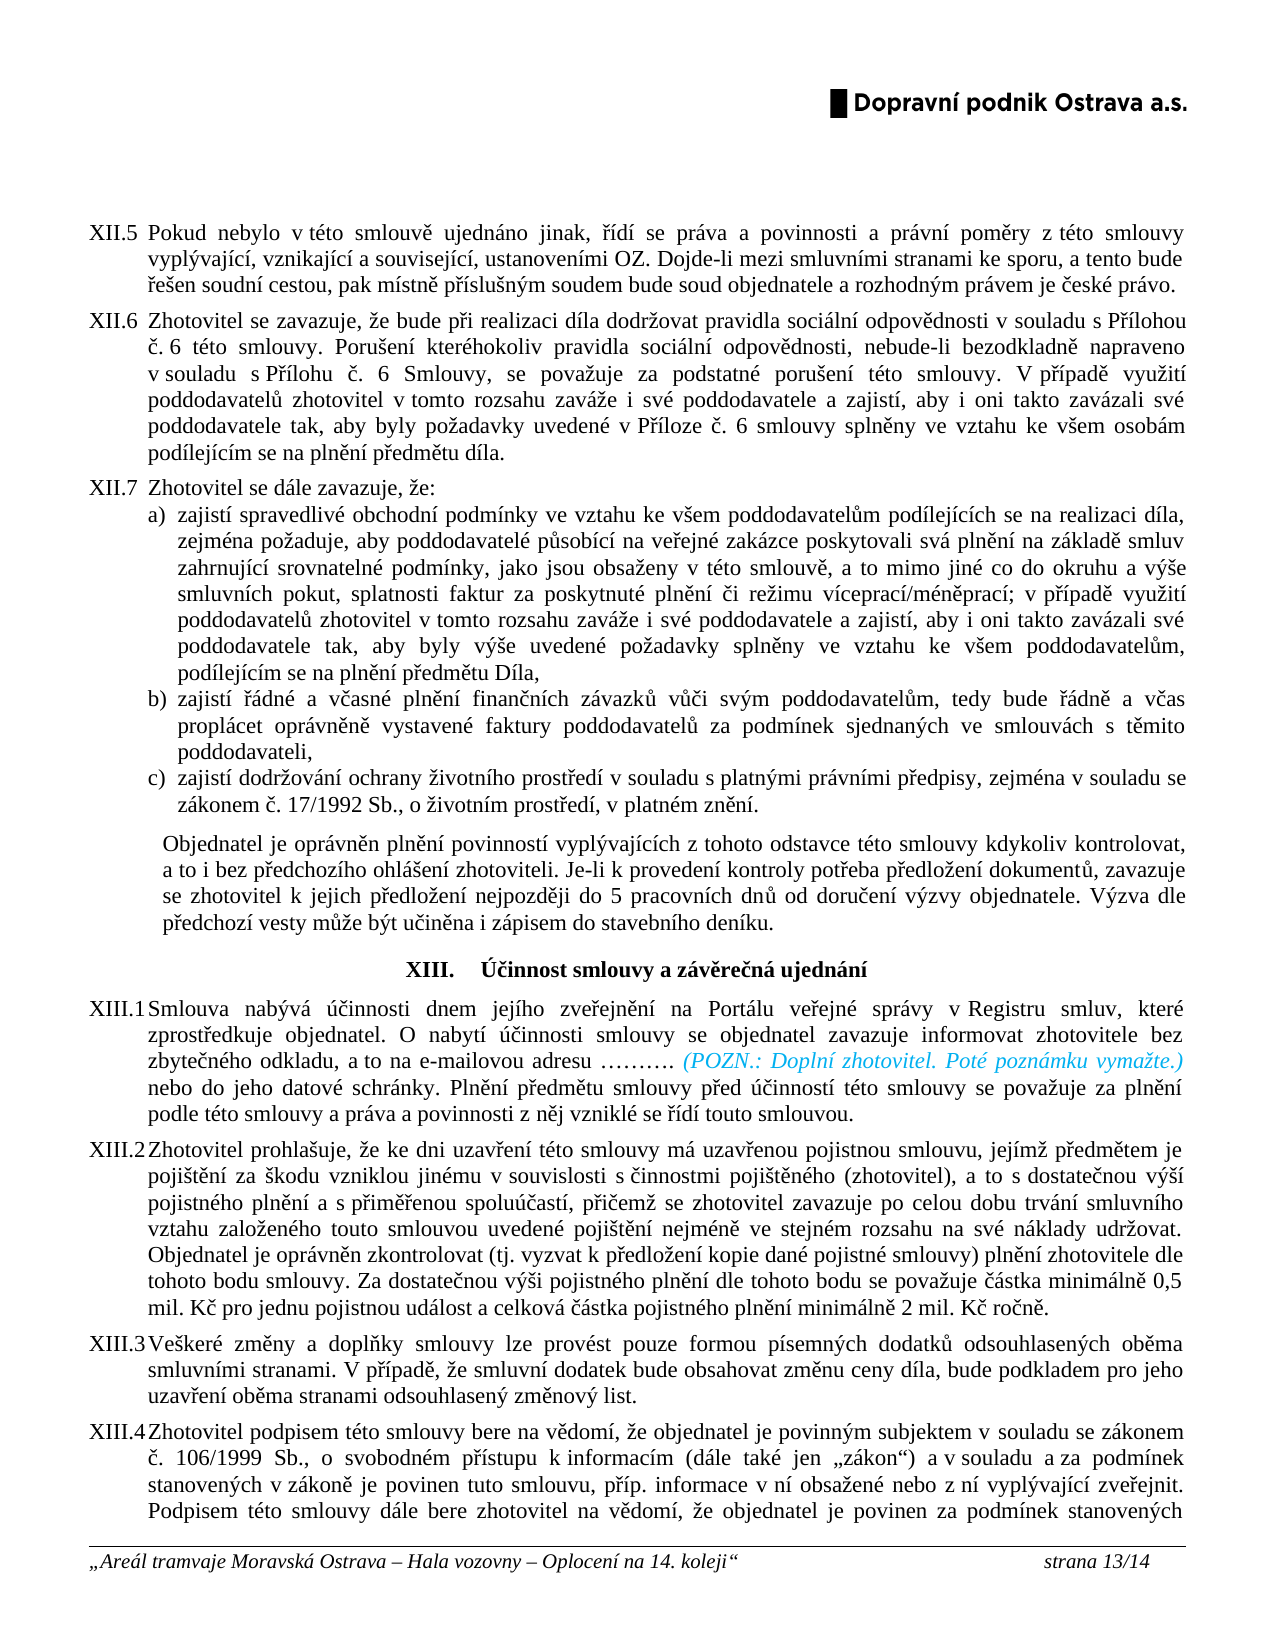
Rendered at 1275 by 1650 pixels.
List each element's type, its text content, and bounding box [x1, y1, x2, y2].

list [89, 1418, 1184, 1523]
picture [830, 89, 1187, 118]
subtitle Účinnost smlouvy a závěrečná ujednání [89, 956, 1184, 982]
list Zhotovitel se zavazuje, že bude při realizaci díla dodržovat pravidla sociální odpovědnosti v souladu s Přílohou č. 6 této smlouvy. Porušení kteréhokoliv pravidla sociální odpovědnosti, nebude-li bezodkladně napraveno v souladu s Přílohu č. 6 Smlouvy, se považuje za podstatné porušení této smlouvy. V případě využití poddodavatelů zhotovitel v tomto rozsahu zaváže i své poddodavatele a zajistí, aby i oni takto zavázali své poddodavatele tak, aby byly požadavky uvedené v Příloze č. 6 smlouvy splněny ve vztahu ke všem osobám podílejícím se na plnění předmětu díla. [89, 307, 1186, 465]
list Zhotovitel prohlašuje, že ke dni uzavření této smlouvy má uzavřenou pojistnou smlouvu, jejímž předmětem je pojištění za škodu vzniklou jinému v souvislosti s činnostmi pojištěného (zhotovitel), a to s dostatečnou výší pojistného plnění a s přiměřenou spoluúčastí, přičemž se zhotovitel zavazuje po celou dobu trvání smluvního vztahu založeného touto smlouvou uvedené pojištění nejméně ve stejném rozsahu na své náklady udržovat. Objednatel je oprávněn zkontrolovat (tj. vyzvat k předložení kopie dané pojistné smlouvy) plnění zhotovitele dle tohoto bodu smlouvy. Za dostatečnou výši pojistného plnění dle tohoto bodu se považuje částka minimálně 0,5 mil. Kč pro jednu pojistnou událost a celková částka pojistného plnění minimálně 2 mil. Kč ročně. [89, 1136, 1184, 1320]
list Zhotovitel se dále zavazuje, že: [89, 474, 1186, 501]
list Veškeré změny a doplňky smlouvy lze provést pouze formou písemných dodatků odsouhlasených oběma smluvními stranami. V případě, že smluvní dodatek bude obsahovat změnu ceny díla, bude podkladem pro jeho uzavření oběma stranami odsouhlasený změnový list. [89, 1330, 1184, 1409]
text Objednatel je oprávněn plnění povinností vyplývajících z tohoto odstavce této smlouvy kdykoliv kontrolovat, a to i bez předchozího ohlášení zhotoviteli. Je-li k provedení kontroly potřeba předložení dokumentů, zavazuje se zhotovitel k jejich předložení nejpozději do 5 pracovních dnů od doručení výzvy objednatele. Výzva dle předchozí vesty může být učiněna i zápisem do stavebního deníku. [162, 829, 1186, 935]
list zajistí řádné a včasné plnění finančních závazků vůči svým poddodavatelům, tedy bude řádně a včas proplácet oprávněně vystavené faktury poddodavatelů za podmínek sjednaných ve smlouvách s těmito poddodavateli, [148, 685, 1186, 764]
list Pokud nebylo v této smlouvě ujednáno jinak, řídí se práva a povinnosti a právní poměry z této smlouvy vyplývající, vznikající a související, ustanoveními OZ. Dojde-li mezi smluvními stranami ke sporu, a tento bude řešen soudní cestou, pak místně příslušným soudem bude soud objednatele a rozhodným právem je české právo. [89, 218, 1184, 298]
list zajistí dodržování ochrany životního prostředí v souladu s platnými právními předpisy, zejména v souladu se zákonem č. 17/1992 Sb., o životním prostředí, v platném znění. [148, 764, 1186, 817]
list zajistí spravedlivé obchodní podmínky ve vztahu ke všem poddodavatelům podílejících se na realizaci díla, zejména požaduje, aby poddodavatelé působící na veřejné zakázce poskytovali svá plnění na základě smluv zahrnující srovnatelné podmínky, jako jsou obsaženy v této smlouvě, a to mimo jiné co do okruhu a výše smluvních pokut, splatnosti faktur za poskytnuté plnění či režimu víceprací/méněprací; v případě využití poddodavatelů zhotovitel v tomto rozsahu zaváže i své poddodavatele a zajistí, aby i oni takto zavázali své poddodavatele tak, aby byly výše uvedené požadavky splněny ve vztahu ke všem poddodavatelům, podílejícím se na plnění předmětu Díla, [148, 501, 1186, 685]
list Smlouva nabývá účinnosti dnem jejího zveřejnění na Portálu veřejné správy v Registru smluv, které zprostředkuje objednatel. O nabytí účinnosti smlouvy se objednatel zavazuje informovat zhotovitele bez zbytečného odkladu, a to na e-mailovou adresu ………. (POZN.: Doplní zhotovitel. Poté poznámku vymažte.) nebo do jeho datové schránky. Plnění předmětu smlouvy před účinností této smlouvy se považuje za plnění podle této smlouvy a práva a povinnosti z něj vzniklé se řídí touto smlouvou. [89, 995, 1184, 1126]
